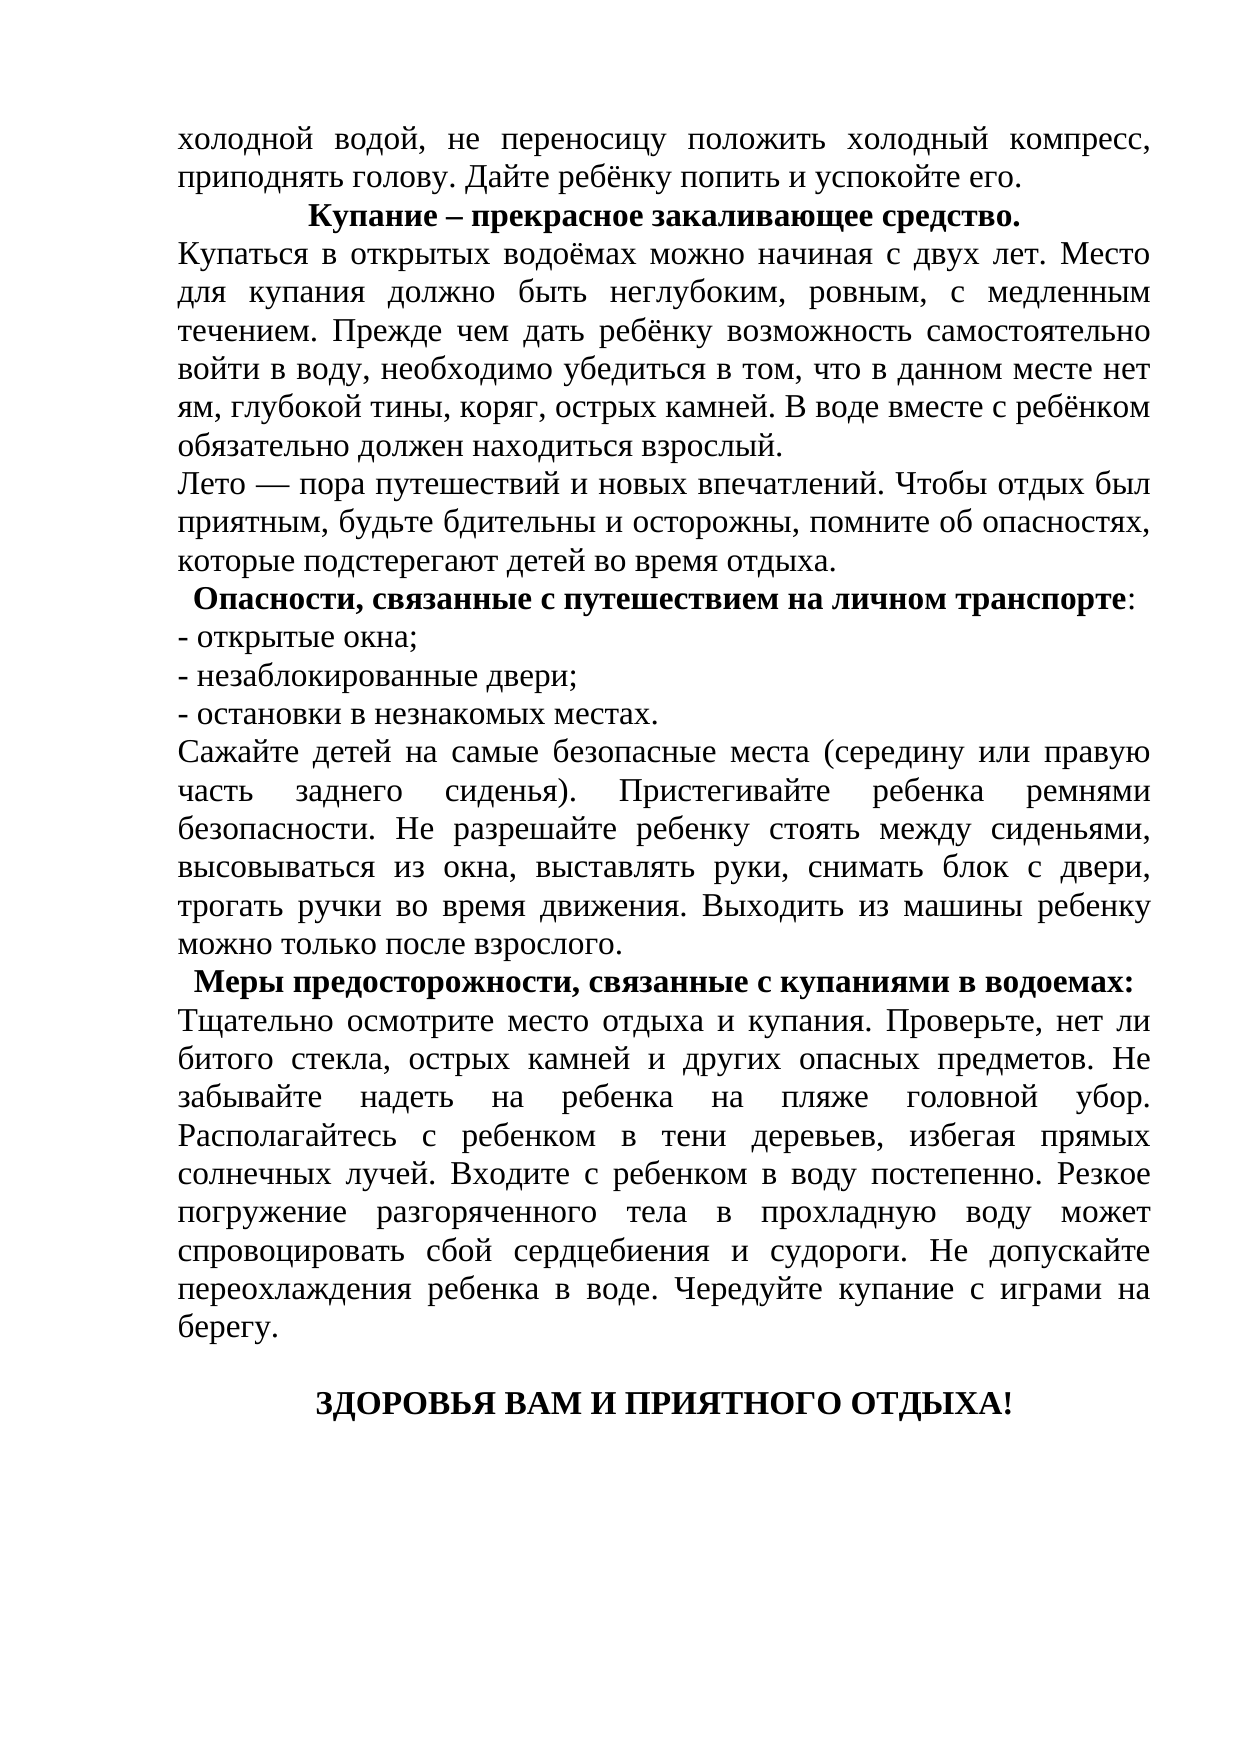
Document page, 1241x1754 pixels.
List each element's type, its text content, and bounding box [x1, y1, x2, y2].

text Лето — пора путешествий и новых впечатлений. Чтобы отдых был приятным, будьте бдительны и осторожны, помните об опасностях, которые подстерегают детей во время отдыха. [177, 463, 1152, 578]
text - открытые окна; [177, 616, 1152, 655]
text Сажайте детей на самые безопасные места (середину или правую часть заднего сиденья). Пристегивайте ребенка ремнями безопасности. Не разрешайте ребенку стоять между сиденьями, высовываться из окна, выставлять руки, снимать блок с двери, трогать ручки во время движения. Выходить из машины ребенку можно только после взрослого. [177, 731, 1152, 961]
text - незаблокированные двери; [177, 655, 1152, 693]
text ЗДОРОВЬЯ ВАМ И ПРИЯТНОГО ОТДЫХА! [177, 1383, 1152, 1421]
text Меры предосторожности, связанные с купаниями в водоемах: [177, 961, 1152, 1000]
text Тщательно осмотрите место отдыха и купания. Проверьте, нет ли битого стекла, острых камней и других опасных предметов. Не забывайте надеть на ребенка на пляже головной убор. Располагайтесь с ребенком в тени деревьев, избегая прямых солнечных лучей. Входите с ребенком в воду постепенно. Резкое погружение разгоряченного тела в прохладную воду может спровоцировать сбой сердцебиения и судороги. Не допускайте переохлаждения ребенка в воде. Чередуйте купание с играми на берегу. [177, 1000, 1152, 1345]
text Купание – прекрасное закаливающее средство. [177, 195, 1152, 233]
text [177, 118, 1152, 195]
text - остановки в незнакомых местах. [177, 693, 1152, 731]
text Купаться в открытых водоёмах можно начиная с двух лет. Место для купания должно быть неглубоким, ровным, с медленным течением. Прежде чем дать ребёнку возможность самостоятельно войти в воду, необходимо убедиться в том, что в данном месте нет ям, глубокой тины, коряг, острых камней. В воде вместе с ребёнком обязательно должен находиться взрослый. [177, 233, 1152, 463]
text Опасности, связанные с путешествием на личном транспорте: [177, 578, 1152, 616]
